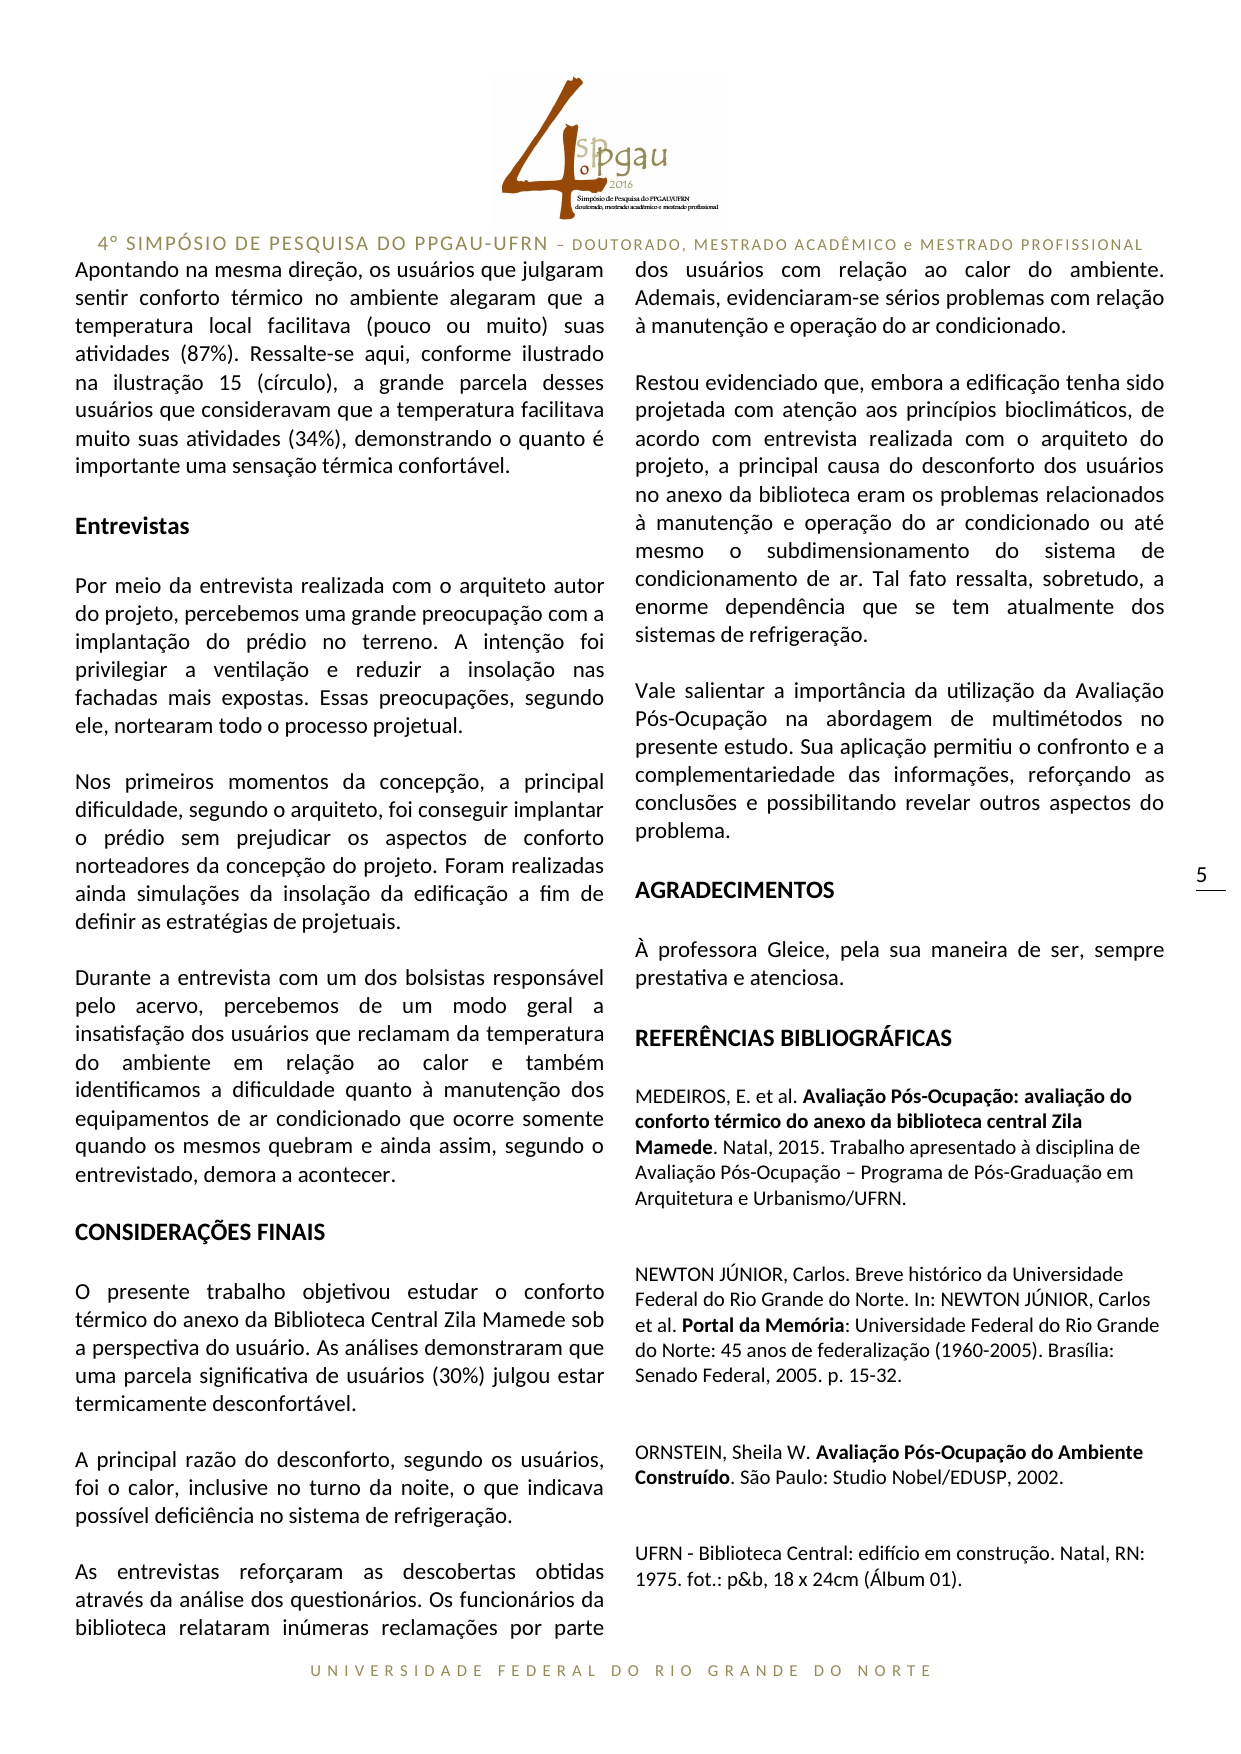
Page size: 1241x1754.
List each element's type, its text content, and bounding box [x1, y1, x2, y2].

text NEWTON JÚNIOR, Carlos. Breve histórico da Universidade Federal do Rio Grande do Norte. In: NEWTON JÚNIOR, Carlos et al. Portal da Memória: Universidade Federal do Rio Grande do Norte: 45 anos de federalização (1960-2005). Brasília: Senado Federal, 2005. p. 15-32. [635, 1261, 1165, 1388]
text ORNSTEIN, Sheila W. Avaliação Pós-Ocupação do Ambiente Construído. São Paulo: Studio Nobel/EDUSP, 2002. [635, 1439, 1165, 1490]
text Por meio da entrevista realizada com o arquiteto autor do projeto, percebemos uma grande preocupação com a implantação do prédio no terreno. A intenção foi privilegiar a ventilação e reduzir a insolação nas fachadas mais expostas. Essas preocupações, segundo ele, nortearam todo o processo projetual. [75, 571, 605, 739]
text Apontando na mesma direção, os usuários que julgaram sentir conforto térmico no ambiente alegaram que a temperatura local facilitava (pouco ou muito) suas atividades (87%). Ressalte-se aqui, conforme ilustrado na ilustração 15 (círculo), a grande parcela desses usuários que consideravam que a temperatura facilitava muito suas atividades (34%), demonstrando o quanto é importante uma sensação térmica confortável. [75, 256, 605, 480]
text À professora Gleice, pela sua maneira de ser, sempre prestativa e atenciosa. [635, 936, 1165, 992]
text Nos primeiros momentos da concepção, a principal dificuldade, segundo o arquiteto, foi conseguir implantar o prédio sem prejudicar os aspectos de conforto norteadores da concepção do projeto. Foram realizadas ainda simulações da insolação da edificação a fim de definir as estratégias de projetuais. [75, 767, 605, 936]
text UFRN - Biblioteca Central: edifício em construção. Natal, RN: 1975. fot.: p&b, 18 x 24cm (Álbum 01). [635, 1541, 1165, 1591]
text Durante a entrevista com um dos bolsistas responsável pelo acervo, percebemos de um modo geral a insatisfação dos usuários que reclamam da temperatura do ambiente em relação ao calor e também identificamos a dificuldade quanto à manutenção dos equipamentos de ar condicionado que ocorre somente quando os mesmos quebram e ainda assim, segundo o entrevistado, demora a acontecer. [75, 963, 605, 1188]
text AGRADECIMENTOS [635, 874, 1165, 905]
text Entrevistas [75, 510, 605, 541]
text As entrevistas reforçaram as descobertas obtidas através da análise dos questionários. Os funcionários da biblioteca relataram inúmeras reclamações por parte dos usuários com relação ao calor do ambiente. Ademais, evidenciaram-se sérios problemas com relação à manutenção e operação do ar condicionado. [635, 256, 1165, 339]
text Vale salientar a importância da utilização da Avaliação Pós-Ocupação na abordagem de multimétodos no presente estudo. Sua aplicação permitiu o confronto e a complementariedade das informações, reforçando as conclusões e possibilitando revelar outros aspectos do problema. [635, 676, 1165, 844]
text MEDEIROS, E. et al. Avaliação Pós-Ocupação: avaliação do conforto térmico do anexo da biblioteca central Zila Mamede. Natal, 2015. Trabalho apresentado à disciplina de Avaliação Pós-Ocupação – Programa de Pós-Graduação em Arquitetura e Urbanismo/UFRN. [635, 1083, 1165, 1210]
text Restou evidenciado que, embora a edificação tenha sido projetada com atenção aos princípios bioclimáticos, de acordo com entrevista realizada com o arquiteto do projeto, a principal causa do desconforto dos usuários no anexo da biblioteca eram os problemas relacionados à manutenção e operação do ar condicionado ou até mesmo o subdimensionamento do sistema de condicionamento de ar. Tal fato ressalta, sobretudo, a enorme dependência que se tem atualmente dos sistemas de refrigeração. [635, 368, 1165, 648]
text CONSIDERAÇÕES FINAIS [75, 1216, 605, 1246]
picture [492, 73, 729, 231]
text A principal razão do desconforto, segundo os usuários, foi o calor, inclusive no turno da noite, o que indicava possível deficiência no sistema de refrigeração. [75, 1445, 605, 1529]
text REFERÊNCIAS BIBLIOGRÁFICAS [635, 1022, 1165, 1053]
text As entrevistas reforçaram as descobertas obtidas através da análise dos questionários. Os funcionários da biblioteca relataram inúmeras reclamações por parte dos usuários com relação ao calor do ambiente. Ademais, evidenciaram-se sérios problemas com relação à manutenção e operação do ar condicionado. [75, 1557, 605, 1641]
text O presente trabalho objetivou estudar o conforto térmico do anexo da Biblioteca Central Zila Mamede sob a perspectiva do usuário. As análises demonstraram que uma parcela significativa de usuários (30%) julgou estar termicamente desconfortável. [75, 1277, 605, 1417]
